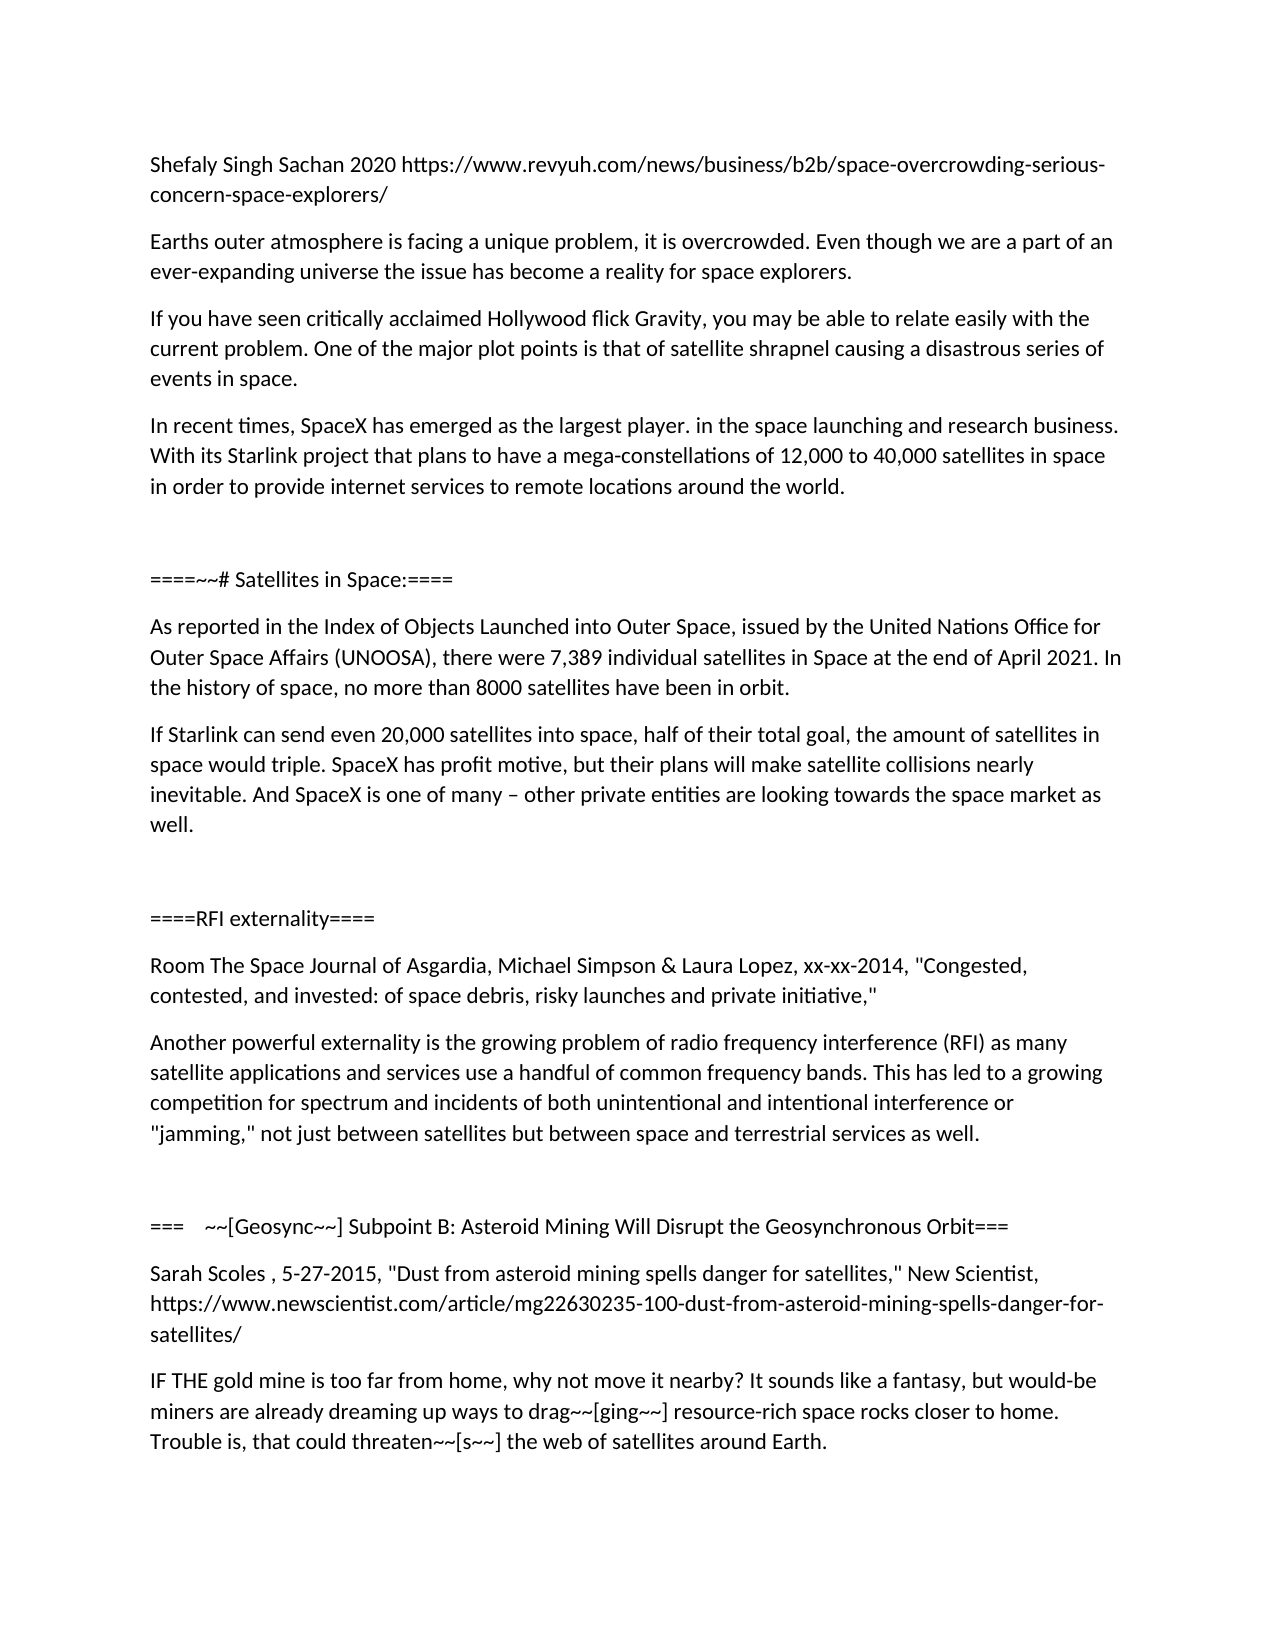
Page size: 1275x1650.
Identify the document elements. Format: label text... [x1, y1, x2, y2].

text ====RFI externality==== [150, 904, 1125, 932]
text === ~~[Geosync~~] Subpoint B: Asteroid Mining Will Disrupt the Geosynchronous Orbit=== [150, 1212, 1125, 1241]
text ====~~# Satellites in Space:==== [150, 566, 1125, 594]
text IF THE gold mine is too far from home, why not move it nearby? It sounds like a fantasy, but would-be miners are already dreaming up ways to drag~~[ging~~] resource-rich space rocks closer to home. Trouble is, that could threaten~~[s~~] the web of satellites around Earth. [150, 1367, 1125, 1455]
text Room The Space Journal of Asgardia, Michael Simpson & Laura Lopez, xx-xx-2014, "Congested, contested, and invested: of space debris, risky launches and private initiative," [150, 951, 1125, 1009]
text Earths outer atmosphere is facing a unique problem, it is overcrowded. Even though we are a part of an ever-expanding universe the issue has become a reality for space explorers. [150, 227, 1125, 285]
text In recent times, SpaceX has emerged as the largest player. in the space launching and research business. With its Starlink project that plans to have a mega-constellations of 12,000 to 40,000 satellites in space in order to provide internet services to remote locations around the world. [150, 411, 1125, 500]
text Another powerful externality is the growing problem of radio frequency interference (RFI) as many satellite applications and services use a handful of common frequency bands. This has led to a growing competition for spectrum and incidents of both unintentional and intentional interference or "jamming," not just between satellites but between space and terrestrial services as well. [150, 1028, 1125, 1147]
text If Starlink can send even 20,000 satellites into space, half of their total goal, the amount of satellites in space would triple. SpaceX has profit motive, but their plans will make satellite collisions nearly inevitable. And SpaceX is one of many – other private entities are looking towards the space market as well. [150, 720, 1125, 838]
text As reported in the Index of Objects Launched into Outer Space, issued by the United Nations Office for Outer Space Affairs (UNOOSA), there were 7,389 individual satellites in Space at the end of April 2021. In the history of space, no more than 8000 satellites have been in orbit. [150, 612, 1125, 701]
text Sarah Scoles , 5-27-2015, "Dust from asteroid mining spells danger for satellites," New Scientist, https://www.newscientist.com/article/mg22630235-100-dust-from-asteroid-mining-spells-danger-for-satellites/ [150, 1259, 1125, 1348]
text If you have seen critically acclaimed Hollywood flick Gravity, you may be able to relate easily with the current problem. One of the major plot points is that of satellite shrapnel causing a disastrous series of events in space. [150, 304, 1125, 393]
text Shefaly Singh Sachan 2020 https://www.revyuh.com/news/business/b2b/space-overcrowding-serious-concern-space-explorers/ [150, 150, 1125, 208]
